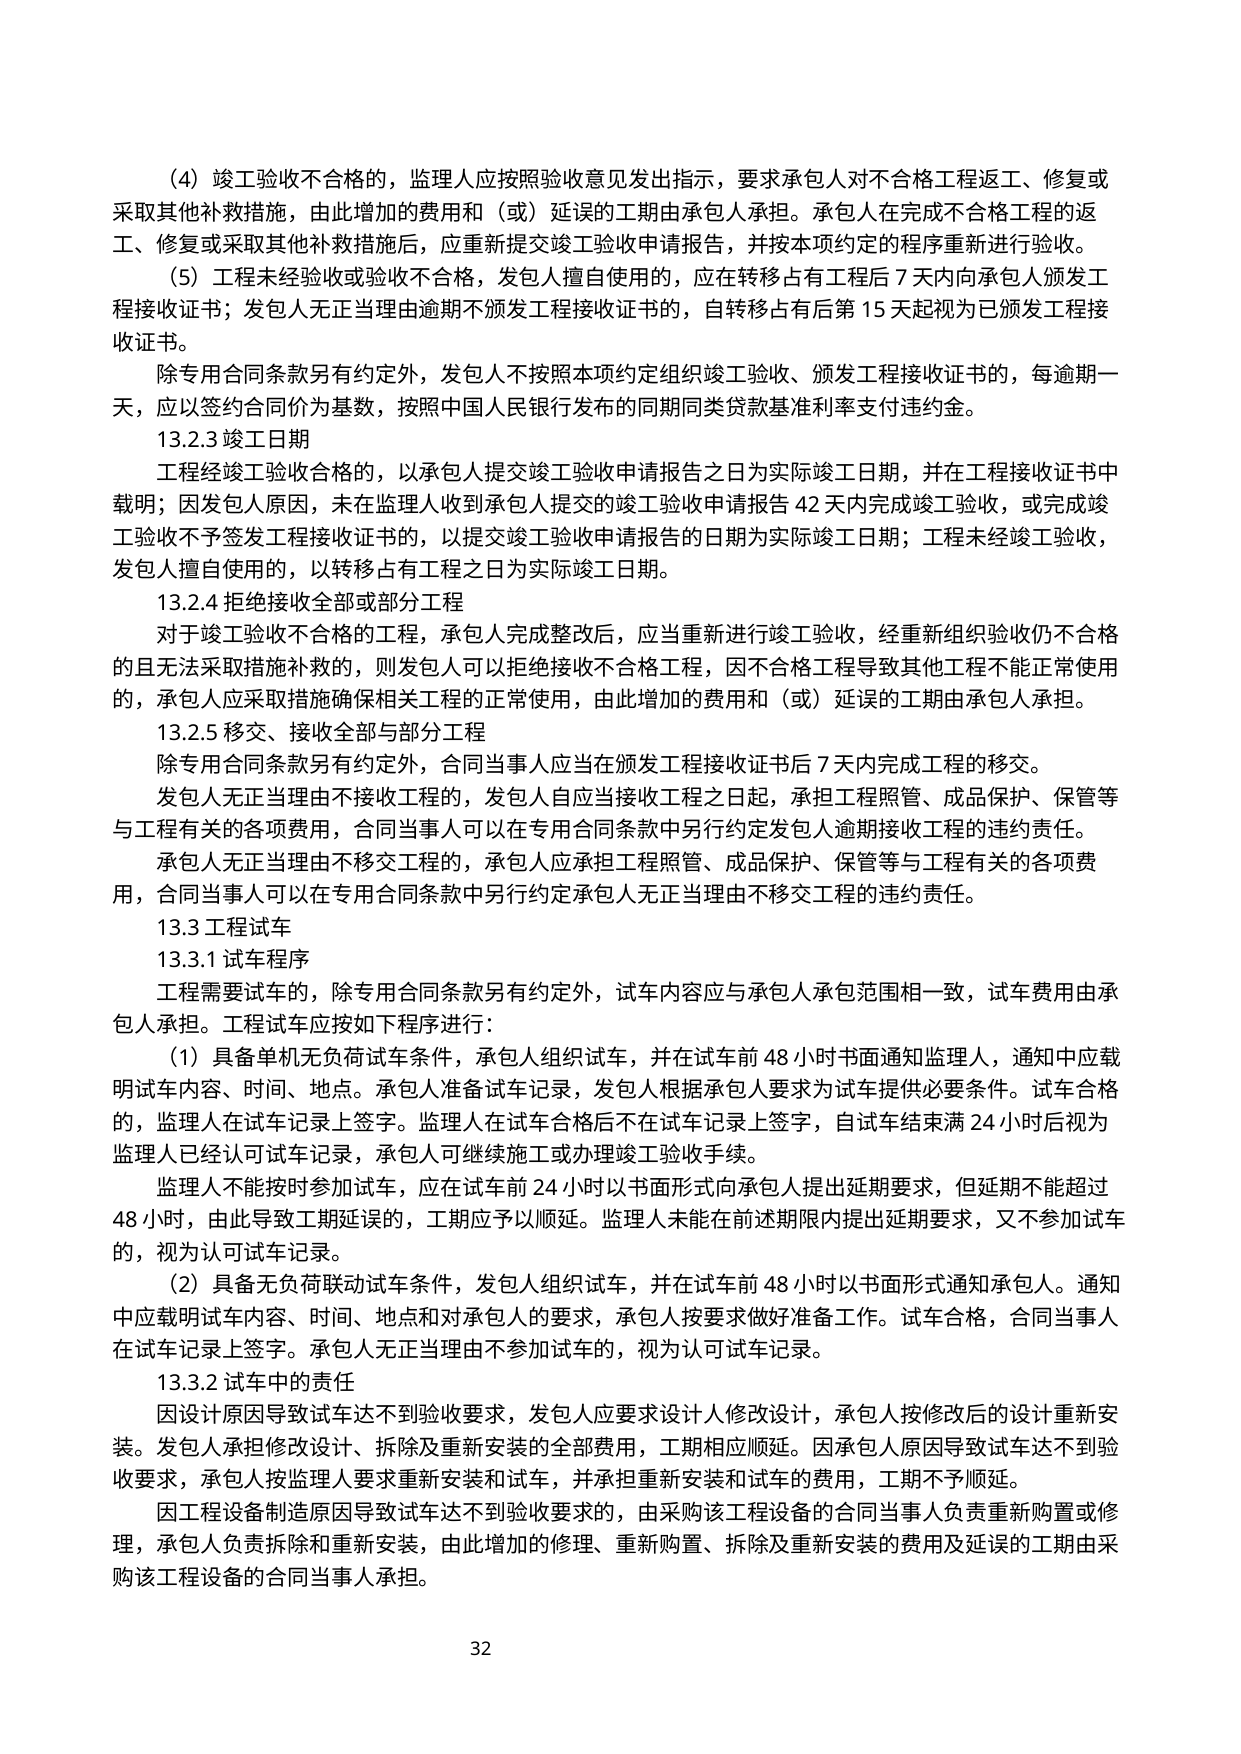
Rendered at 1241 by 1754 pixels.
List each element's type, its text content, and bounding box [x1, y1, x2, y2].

text 13.2.3竣工日期 [112, 422, 1128, 454]
text 因工程设备制造原因导致试车达不到验收要求的，由采购该工程设备的合同当事人负责重新购置或修理，承包人负责拆除和重新安装，由此增加的修理、重新购置、拆除及重新安装的费用及延误的工期由采购该工程设备的合同当事人承担。 [112, 1494, 1128, 1592]
text （2）具备无负荷联动试车条件，发包人组织试车，并在试车前48小时以书面形式通知承包人。通知中应载明试车内容、时间、地点和对承包人的要求，承包人按要求做好准备工作。试车合格，合同当事人在试车记录上签字。承包人无正当理由不参加试车的，视为认可试车记录。 [112, 1267, 1128, 1364]
text 除专用合同条款另有约定外，合同当事人应当在颁发工程接收证书后7天内完成工程的移交。 [112, 747, 1128, 779]
text 13.2.4 拒绝接收全部或部分工程 [112, 584, 1128, 617]
text 13.2.5 移交、接收全部与部分工程 [112, 714, 1128, 747]
text （5）工程未经验收或验收不合格，发包人擅自使用的，应在转移占有工程后7天内向承包人颁发工程接收证书；发包人无正当理由逾期不颁发工程接收证书的，自转移占有后第15天起视为已颁发工程接收证书。 [112, 259, 1128, 357]
text 13.3.2 试车中的责任 [112, 1364, 1128, 1397]
text 工程经竣工验收合格的，以承包人提交竣工验收申请报告之日为实际竣工日期，并在工程接收证书中载明；因发包人原因，未在监理人收到承包人提交的竣工验收申请报告42天内完成竣工验收，或完成竣工验收不予签发工程接收证书的，以提交竣工验收申请报告的日期为实际竣工日期；工程未经竣工验收，发包人擅自使用的，以转移占有工程之日为实际竣工日期。 [112, 454, 1128, 584]
text 工程需要试车的，除专用合同条款另有约定外，试车内容应与承包人承包范围相一致，试车费用由承包人承担。工程试车应按如下程序进行： [112, 974, 1128, 1039]
text 除专用合同条款另有约定外，发包人不按照本项约定组织竣工验收、颁发工程接收证书的，每逾期一天，应以签约合同价为基数，按照中国人民银行发布的同期同类贷款基准利率支付违约金。 [112, 357, 1128, 422]
text （4）竣工验收不合格的，监理人应按照验收意见发出指示，要求承包人对不合格工程返工、修复或采取其他补救措施，由此增加的费用和（或）延误的工期由承包人承担。承包人在完成不合格工程的返工、修复或采取其他补救措施后，应重新提交竣工验收申请报告，并按本项约定的程序重新进行验收。 [112, 162, 1128, 259]
text 监理人不能按时参加试车，应在试车前24小时以书面形式向承包人提出延期要求，但延期不能超过48小时，由此导致工期延误的，工期应予以顺延。监理人未能在前述期限内提出延期要求，又不参加试车的，视为认可试车记录。 [112, 1169, 1128, 1267]
text （1）具备单机无负荷试车条件，承包人组织试车，并在试车前48小时书面通知监理人，通知中应载明试车内容、时间、地点。承包人准备试车记录，发包人根据承包人要求为试车提供必要条件。试车合格的，监理人在试车记录上签字。监理人在试车合格后不在试车记录上签字，自试车结束满24小时后视为监理人已经认可试车记录，承包人可继续施工或办理竣工验收手续。 [112, 1039, 1128, 1169]
text 13.3.1试车程序 [112, 942, 1128, 974]
text 发包人无正当理由不接收工程的，发包人自应当接收工程之日起，承担工程照管、成品保护、保管等与工程有关的各项费用，合同当事人可以在专用合同条款中另行约定发包人逾期接收工程的违约责任。 [112, 779, 1128, 844]
subtitle 13.3工程试车 [112, 909, 1128, 942]
text 承包人无正当理由不移交工程的，承包人应承担工程照管、成品保护、保管等与工程有关的各项费用，合同当事人可以在专用合同条款中另行约定承包人无正当理由不移交工程的违约责任。 [112, 844, 1128, 909]
text 对于竣工验收不合格的工程，承包人完成整改后，应当重新进行竣工验收，经重新组织验收仍不合格的且无法采取措施补救的，则发包人可以拒绝接收不合格工程，因不合格工程导致其他工程不能正常使用的，承包人应采取措施确保相关工程的正常使用，由此增加的费用和（或）延误的工期由承包人承担。 [112, 617, 1128, 714]
text 因设计原因导致试车达不到验收要求，发包人应要求设计人修改设计，承包人按修改后的设计重新安装。发包人承担修改设计、拆除及重新安装的全部费用，工期相应顺延。因承包人原因导致试车达不到验收要求，承包人按监理人要求重新安装和试车，并承担重新安装和试车的费用，工期不予顺延。 [112, 1397, 1128, 1494]
